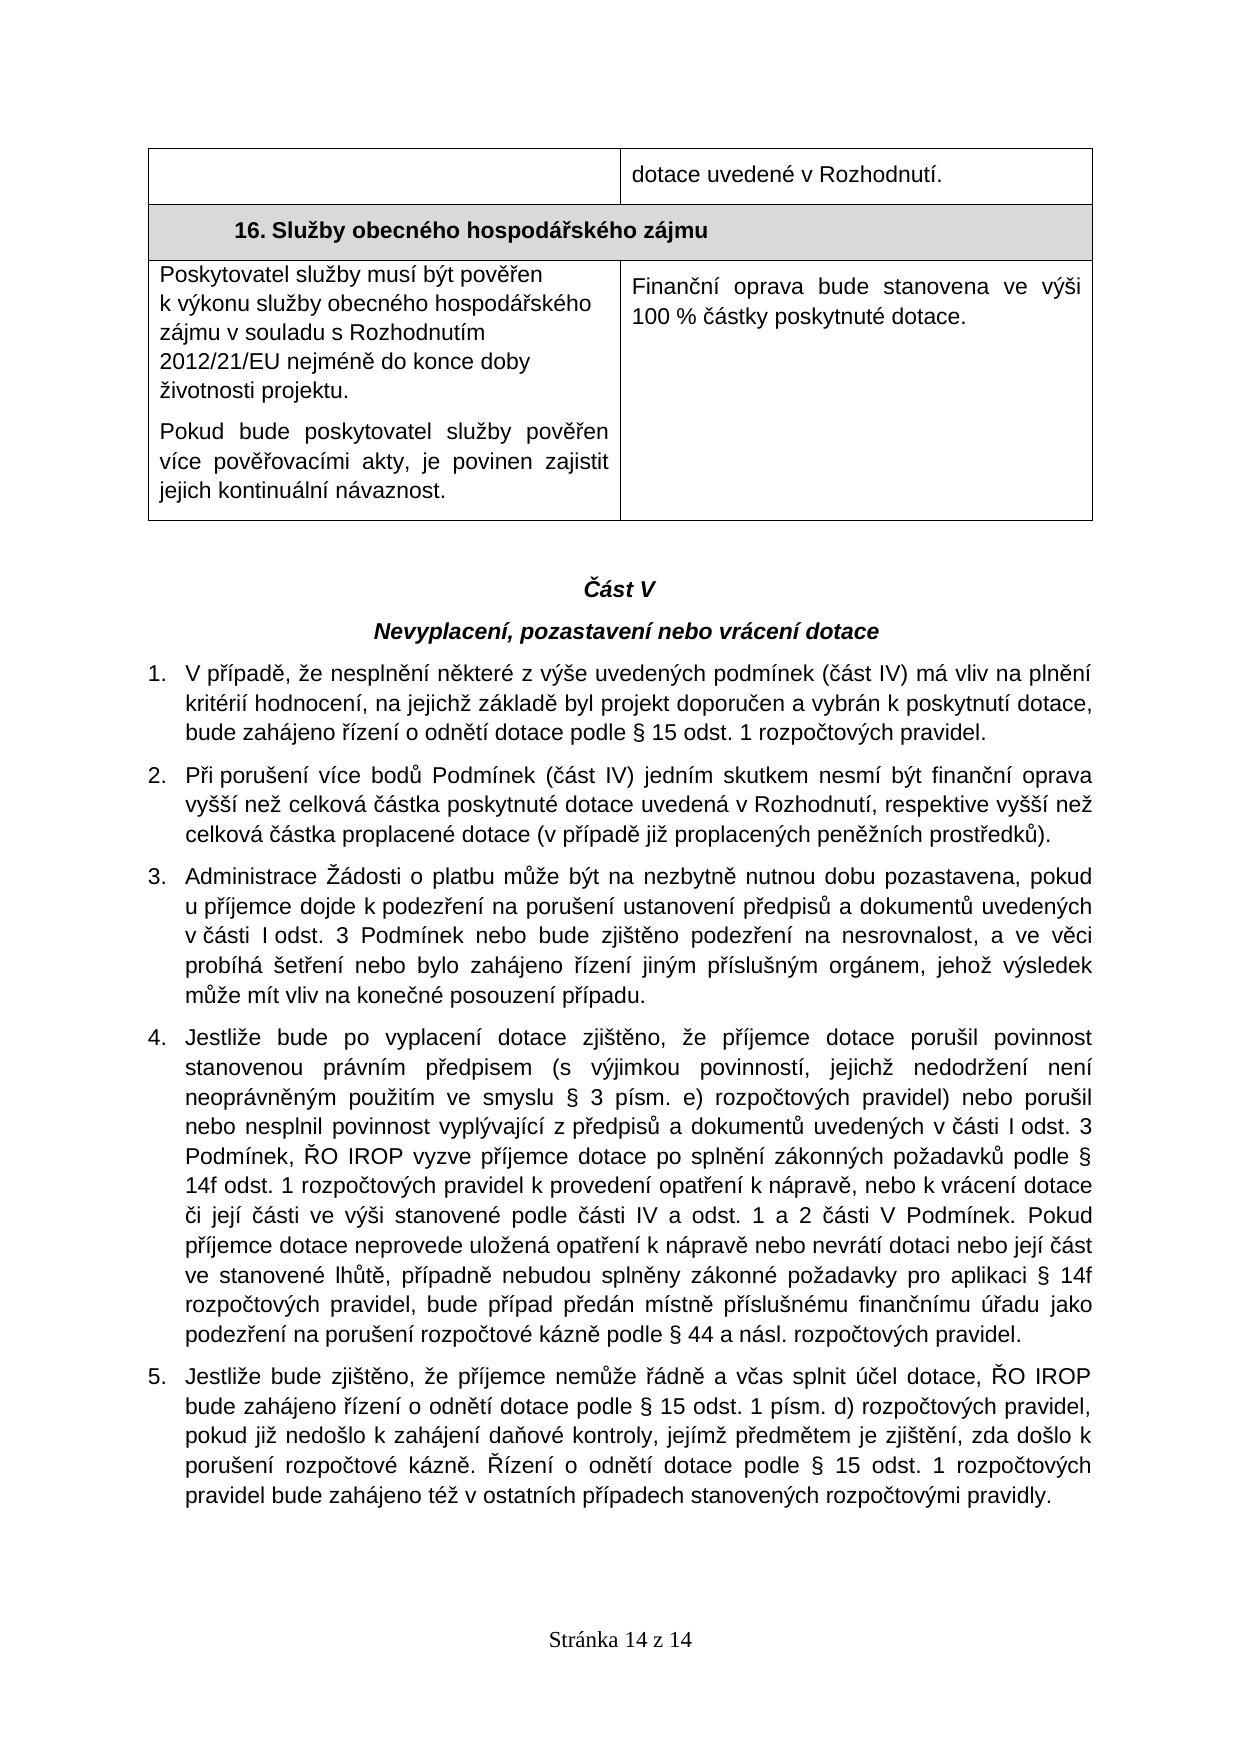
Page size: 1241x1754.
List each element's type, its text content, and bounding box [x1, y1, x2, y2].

table_cell Služby obecného hospodářského zájmu [149, 205, 1092, 260]
list V případě, že nesplnění některé z výše uvedených podmínek (část IV) má vliv na plnění kritérií hodnocení, na jejichž základě byl projekt doporučen a vybrán k poskytnutí dotace, bude zahájeno řízení o odnětí dotace podle § 15 odst. 1 rozpočtových pravidel. [148, 660, 1093, 746]
list Při porušení více bodů Podmínek (část IV) jedním skutkem nesmí být finanční oprava vyšší než celková částka poskytnuté dotace uvedená v Rozhodnutí, respektive vyšší než celková částka proplacené dotace (v případě již proplacených peněžních prostředků). [148, 762, 1093, 847]
list Jestliže bude zjištěno, že příjemce nemůže řádně a včas splnit účel dotace, ŘO IROP bude zahájeno řízení o odnětí dotace podle § 15 odst. 1 písm. d) rozpočtových pravidel, pokud již nedošlo k zahájení daňové kontroly, jejímž předmětem je zjištění, zda došlo k porušení rozpočtové kázně. Řízení o odnětí dotace podle § 15 odst. 1 rozpočtových pravidel bude zahájeno též v ostatních případech stanovených rozpočtovými pravidly. [148, 1363, 1093, 1508]
table_cell Finanční oprava bude stanovena ve výši 100 % částky poskytnuté dotace. [621, 261, 1092, 520]
list Administrace Žádosti o platbu může být na nezbytně nutnou dobu pozastavena, pokud u příjemce dojde k podezření na porušení ustanovení předpisů a dokumentů uvedených v části I odst. 3 Podmínek nebo bude zjištěno podezření na nesrovnalost, a ve věci probíhá šetření nebo bylo zahájeno řízení jiným příslušným orgánem, jehož výsledek může mít vliv na konečné posouzení případu. [148, 863, 1093, 1008]
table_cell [149, 149, 620, 204]
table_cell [621, 149, 1092, 204]
list Jestliže bude po vyplacení dotace zjištěno, že příjemce dotace porušil povinnost stanovenou právním předpisem (s výjimkou povinností, jejichž nedodržení není neoprávněným použitím ve smyslu § 3 písm. e) rozpočtových pravidel) nebo porušil nebo nesplnil povinnost vyplývající z předpisů a dokumentů uvedených v části I odst. 3 Podmínek, ŘO IROP vyzve příjemce dotace po splnění zákonných požadavků podle § 14f odst. 1 rozpočtových pravidel k provedení opatření k nápravě, nebo k vrácení dotace či její části ve výši stanovené podle části IV a odst. 1 a 2 části V Podmínek. Pokud příjemce dotace neprovede uložená opatření k nápravě nebo nevrátí dotaci nebo její část ve stanovené lhůtě, případně nebudou splněny zákonné požadavky pro aplikaci § 14f rozpočtových pravidel, bude případ předán místně příslušnému finančnímu úřadu jako podezření na porušení rozpočtové kázně podle § 44 a násl. rozpočtových pravidel. [148, 1024, 1093, 1347]
text Nevyplacení, pozastavení nebo vrácení dotace [162, 618, 1093, 644]
table_cell Poskytovatel služby musí být pověřen k výkonu služby obecného hospodářského zájmu v souladu s Rozhodnutím 2012/21/EU nejméně do konce doby životnosti projektu. Pokud bude poskytovatel služby pověřen více pověřovacími akty, je povinen zajistit jejich kontinuální návaznost. [149, 261, 620, 520]
subtitle Část V [148, 576, 1093, 602]
